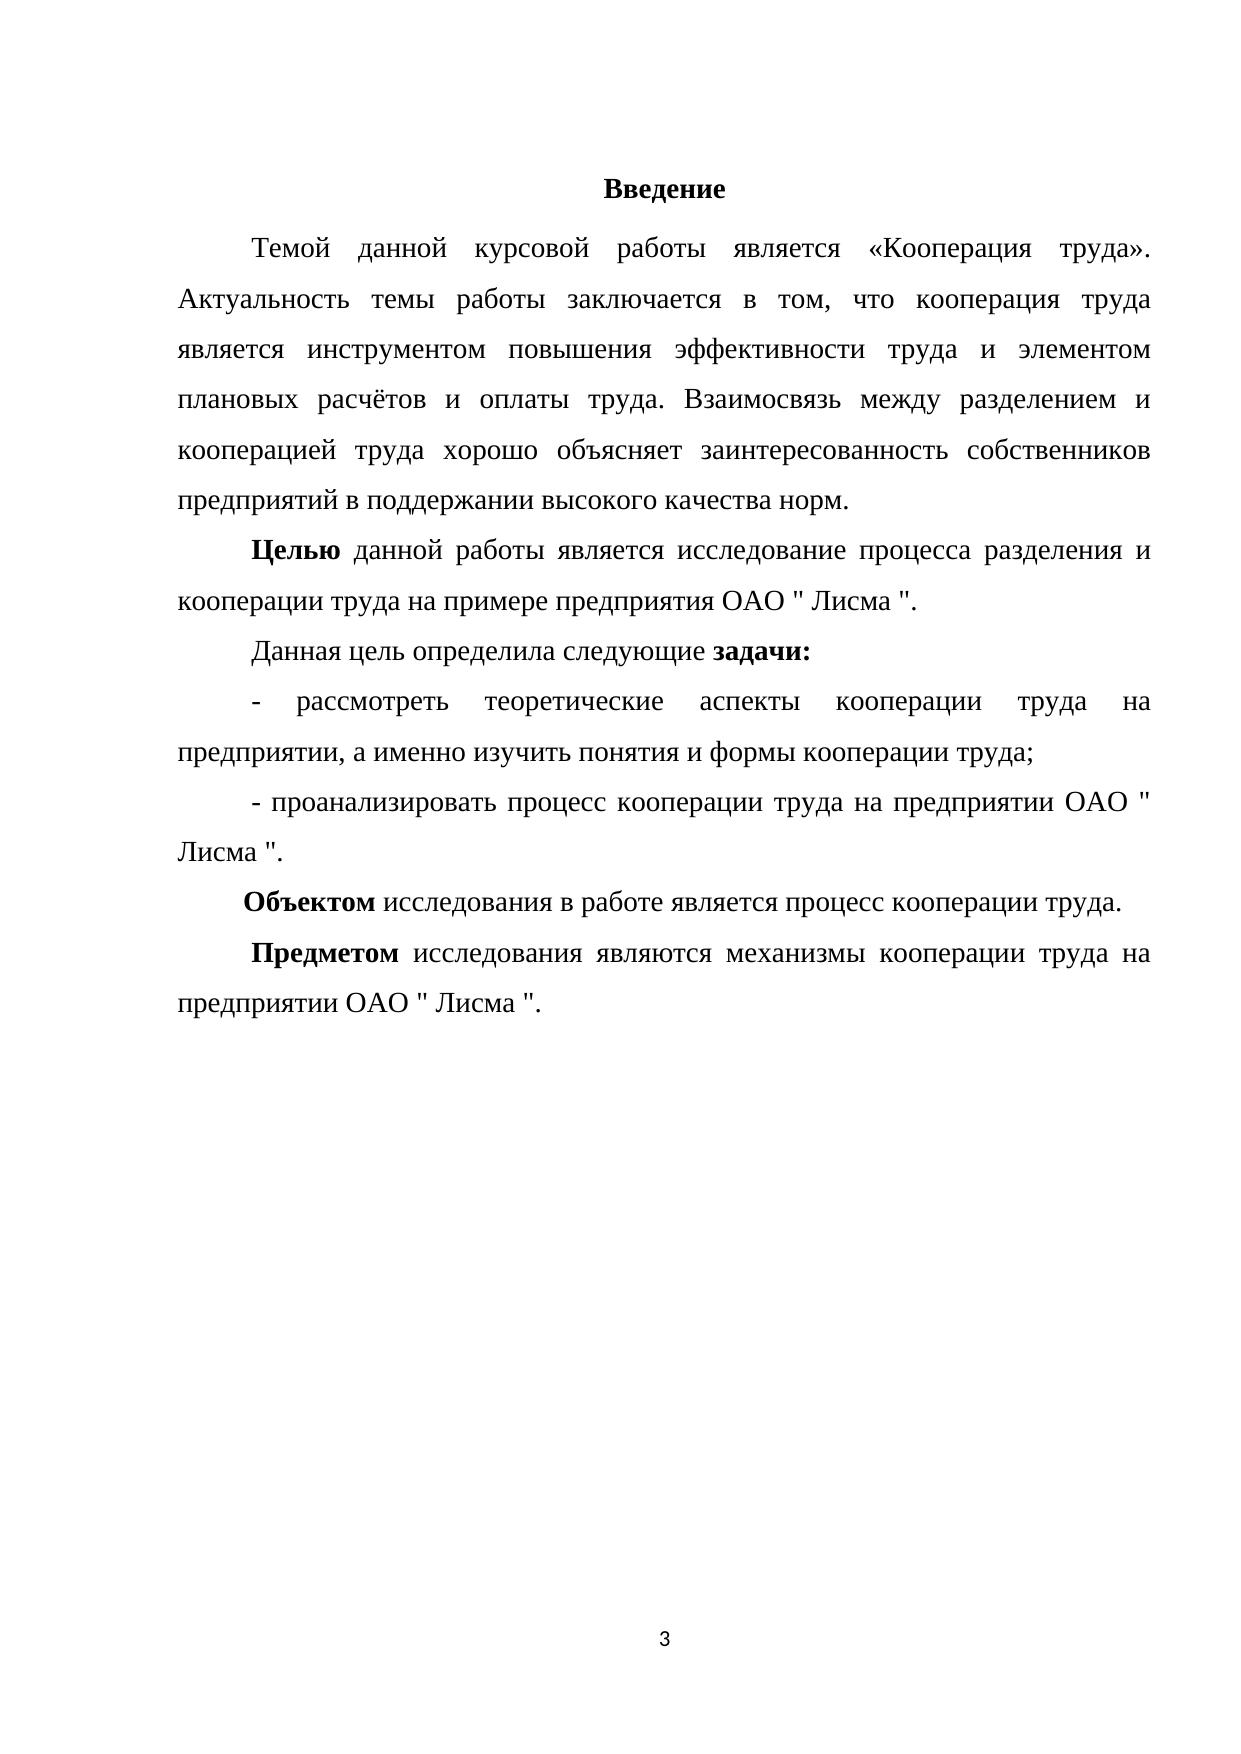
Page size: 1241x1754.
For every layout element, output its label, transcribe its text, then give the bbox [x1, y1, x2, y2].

text Темой данной курсовой работы является «Кооперация труда». Актуальность темы работы заключается в том, что кооперация труда является инструментом повышения эффективности труда и элементом плановых расчётов и оплаты труда. Взаимосвязь между разделением и кооперацией труда хорошо объясняет заинтересованность собственников предприятий в поддержании высокого качества норм. [177, 231, 1152, 516]
text Введение [177, 171, 1152, 205]
text Предметом исследования являются механизмы кооперации труда на предприятии ОАО " Лисма ". [177, 935, 1152, 1019]
text Объектом исследования в работе является процесс кооперации труда. [177, 884, 1152, 918]
text - рассмотреть теоретические аспекты кооперации труда на предприятии, а именно изучить понятия и формы кооперации труда; [177, 683, 1152, 767]
text Целью данной работы является исследование процесса разделения и кооперации труда на примере предприятия ОАО " Лисма ". [177, 532, 1152, 616]
text Данная цель определила следующие задачи: [177, 633, 1152, 667]
text - проанализировать процесс кооперации труда на предприятии ОАО " Лисма ". [177, 784, 1152, 868]
